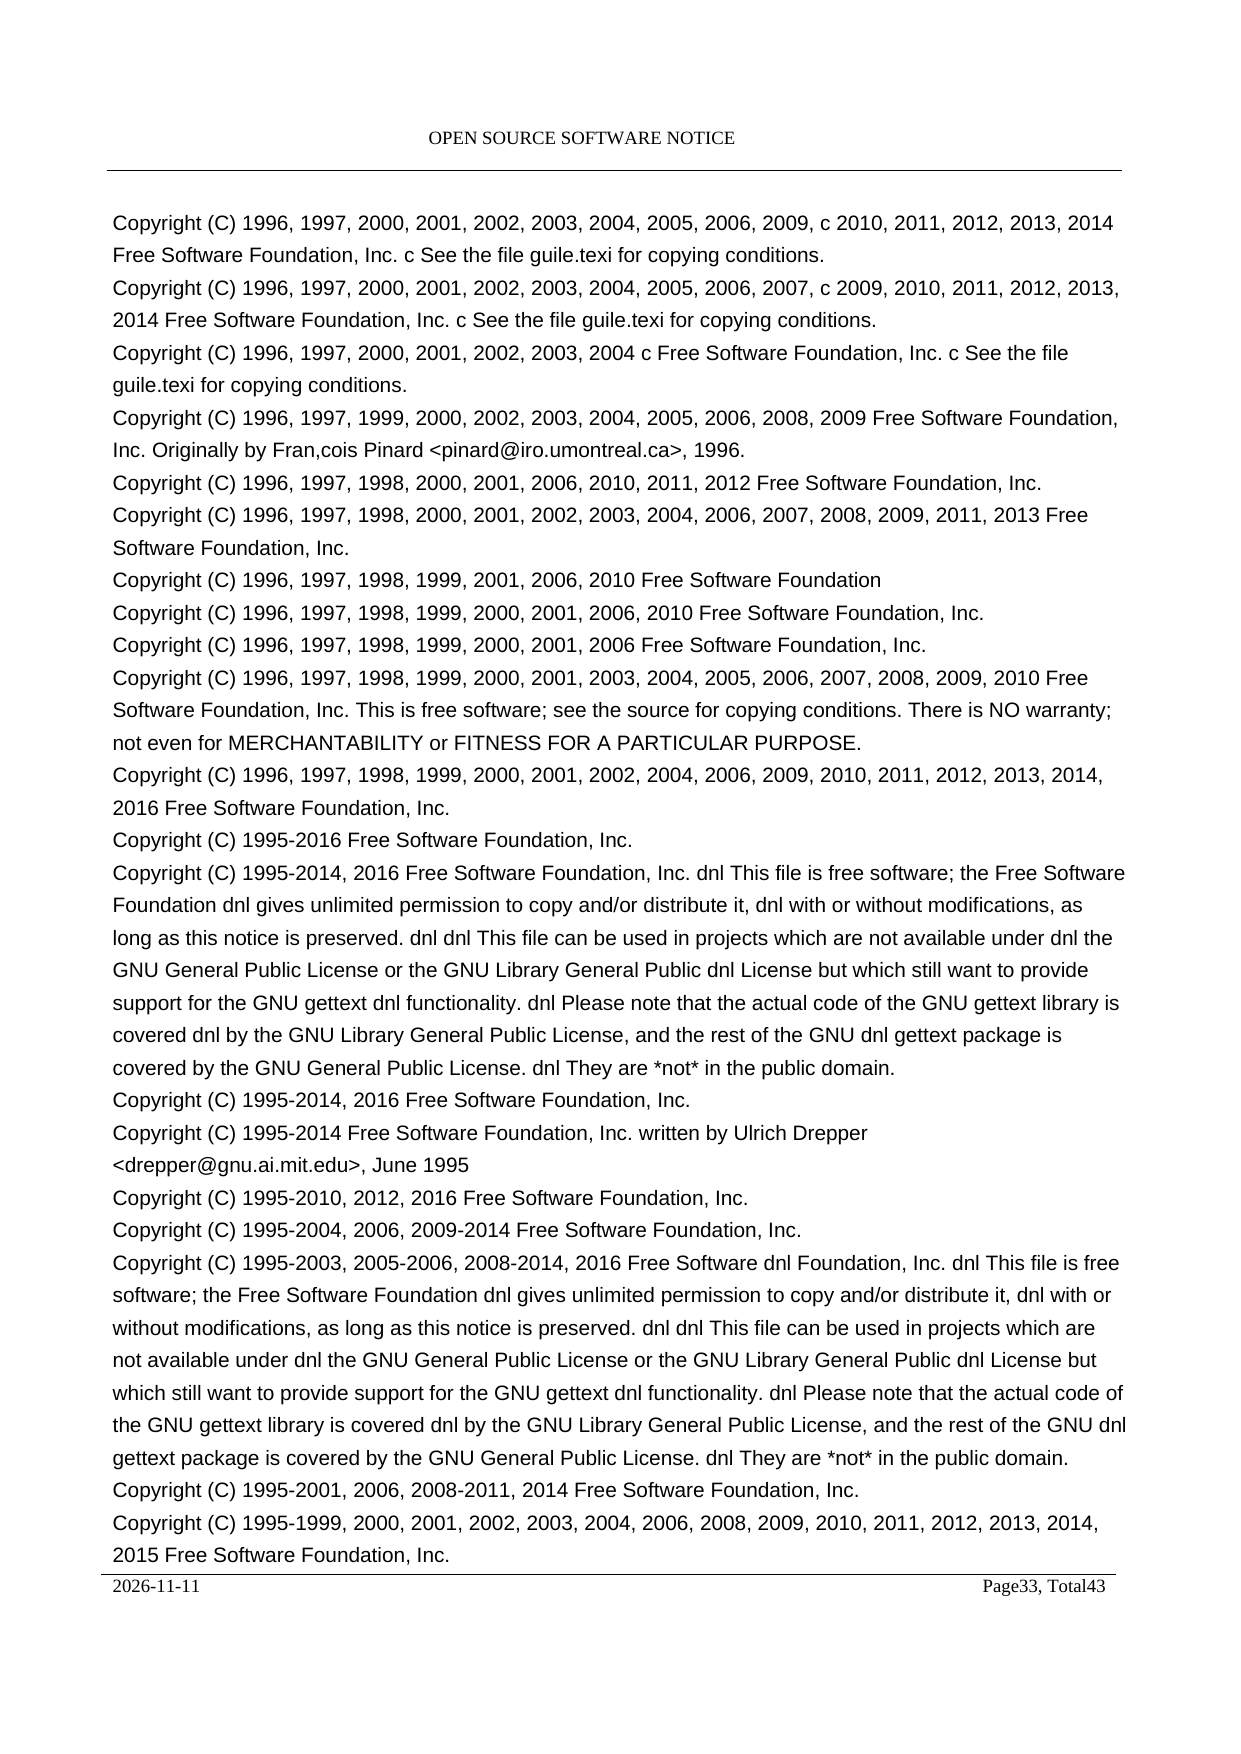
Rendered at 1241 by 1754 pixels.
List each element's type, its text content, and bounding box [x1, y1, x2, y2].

text Copyright (C) 1996, 1997, 1998, 1999, 2001, 2006, 2010 Free Software Foundation [112, 564, 1128, 596]
text Copyright (C) 1995-2004, 2006, 2009-2014 Free Software Foundation, Inc. [112, 1214, 1128, 1246]
text Copyright (C) 1996, 1997, 1998, 2000, 2001, 2002, 2003, 2004, 2006, 2007, 2008, 2009, 2011, 2013 Free Software Foundation, Inc. [112, 499, 1128, 564]
text Copyright (C) 1995-2014, 2016 Free Software Foundation, Inc. [112, 1084, 1128, 1116]
text Copyright (C) 1995-2003, 2005-2006, 2008-2014, 2016 Free Software dnl Foundation, Inc. dnl This file is free software; the Free Software Foundation dnl gives unlimited permission to copy and/or distribute it, dnl with or without modifications, as long as this notice is preserved. dnl dnl This file can be used in projects which are not available under dnl the GNU General Public License or the GNU Library General Public dnl License but which still want to provide support for the GNU gettext dnl functionality. dnl Please note that the actual code of the GNU gettext library is covered dnl by the GNU Library General Public License, and the rest of the GNU dnl gettext package is covered by the GNU General Public License. dnl They are *not* in the public domain. [112, 1246, 1128, 1474]
text Copyright (C) 1996, 1997, 2000, 2001, 2002, 2003, 2004, 2005, 2006, 2009, c 2010, 2011, 2012, 2013, 2014 Free Software Foundation, Inc. c See the file guile.texi for copying conditions. [112, 206, 1128, 271]
text Copyright (C) 1996, 1997, 1998, 1999, 2000, 2001, 2003, 2004, 2005, 2006, 2007, 2008, 2009, 2010 Free Software Foundation, Inc. This is free software; see the source for copying conditions. There is NO warranty; not even for MERCHANTABILITY or FITNESS FOR A PARTICULAR PURPOSE. [112, 661, 1128, 759]
text Copyright (C) 1995-2010, 2012, 2016 Free Software Foundation, Inc. [112, 1181, 1128, 1214]
text Copyright (C) 1996, 1997, 2000, 2001, 2002, 2003, 2004 c Free Software Foundation, Inc. c See the file guile.texi for copying conditions. [112, 336, 1128, 401]
text Copyright (C) 1995-2001, 2006, 2008-2011, 2014 Free Software Foundation, Inc. [112, 1474, 1128, 1506]
text Copyright (C) 1995-2016 Free Software Foundation, Inc. [112, 824, 1128, 856]
text Copyright (C) 1996, 1997, 1998, 1999, 2000, 2001, 2002, 2004, 2006, 2009, 2010, 2011, 2012, 2013, 2014, 2016 Free Software Foundation, Inc. [112, 759, 1128, 824]
text Copyright (C) 1996, 1997, 1998, 1999, 2000, 2001, 2006, 2010 Free Software Foundation, Inc. [112, 596, 1128, 629]
text Copyright (C) 1996, 1997, 1999, 2000, 2002, 2003, 2004, 2005, 2006, 2008, 2009 Free Software Foundation, Inc. Originally by Fran,cois Pinard <pinard@iro.umontreal.ca>, 1996. [112, 401, 1128, 466]
text Copyright (C) 1995-1999, 2000, 2001, 2002, 2003, 2004, 2006, 2008, 2009, 2010, 2011, 2012, 2013, 2014, 2015 Free Software Foundation, Inc. [112, 1506, 1128, 1571]
text Copyright (C) 1995-2014, 2016 Free Software Foundation, Inc. dnl This file is free software; the Free Software Foundation dnl gives unlimited permission to copy and/or distribute it, dnl with or without modifications, as long as this notice is preserved. dnl dnl This file can be used in projects which are not available under dnl the GNU General Public License or the GNU Library General Public dnl License but which still want to provide support for the GNU gettext dnl functionality. dnl Please note that the actual code of the GNU gettext library is covered dnl by the GNU Library General Public License, and the rest of the GNU dnl gettext package is covered by the GNU General Public License. dnl They are *not* in the public domain. [112, 856, 1128, 1084]
text Copyright (C) 1996, 1997, 2000, 2001, 2002, 2003, 2004, 2005, 2006, 2007, c 2009, 2010, 2011, 2012, 2013, 2014 Free Software Foundation, Inc. c See the file guile.texi for copying conditions. [112, 271, 1128, 336]
text Copyright (C) 1995-2014 Free Software Foundation, Inc. written by Ulrich Drepper <drepper@gnu.ai.mit.edu>, June 1995 [112, 1116, 1128, 1181]
text Copyright (C) 1996, 1997, 1998, 1999, 2000, 2001, 2006 Free Software Foundation, Inc. [112, 629, 1128, 661]
text Copyright (C) 1996, 1997, 1998, 2000, 2001, 2006, 2010, 2011, 2012 Free Software Foundation, Inc. [112, 466, 1128, 499]
